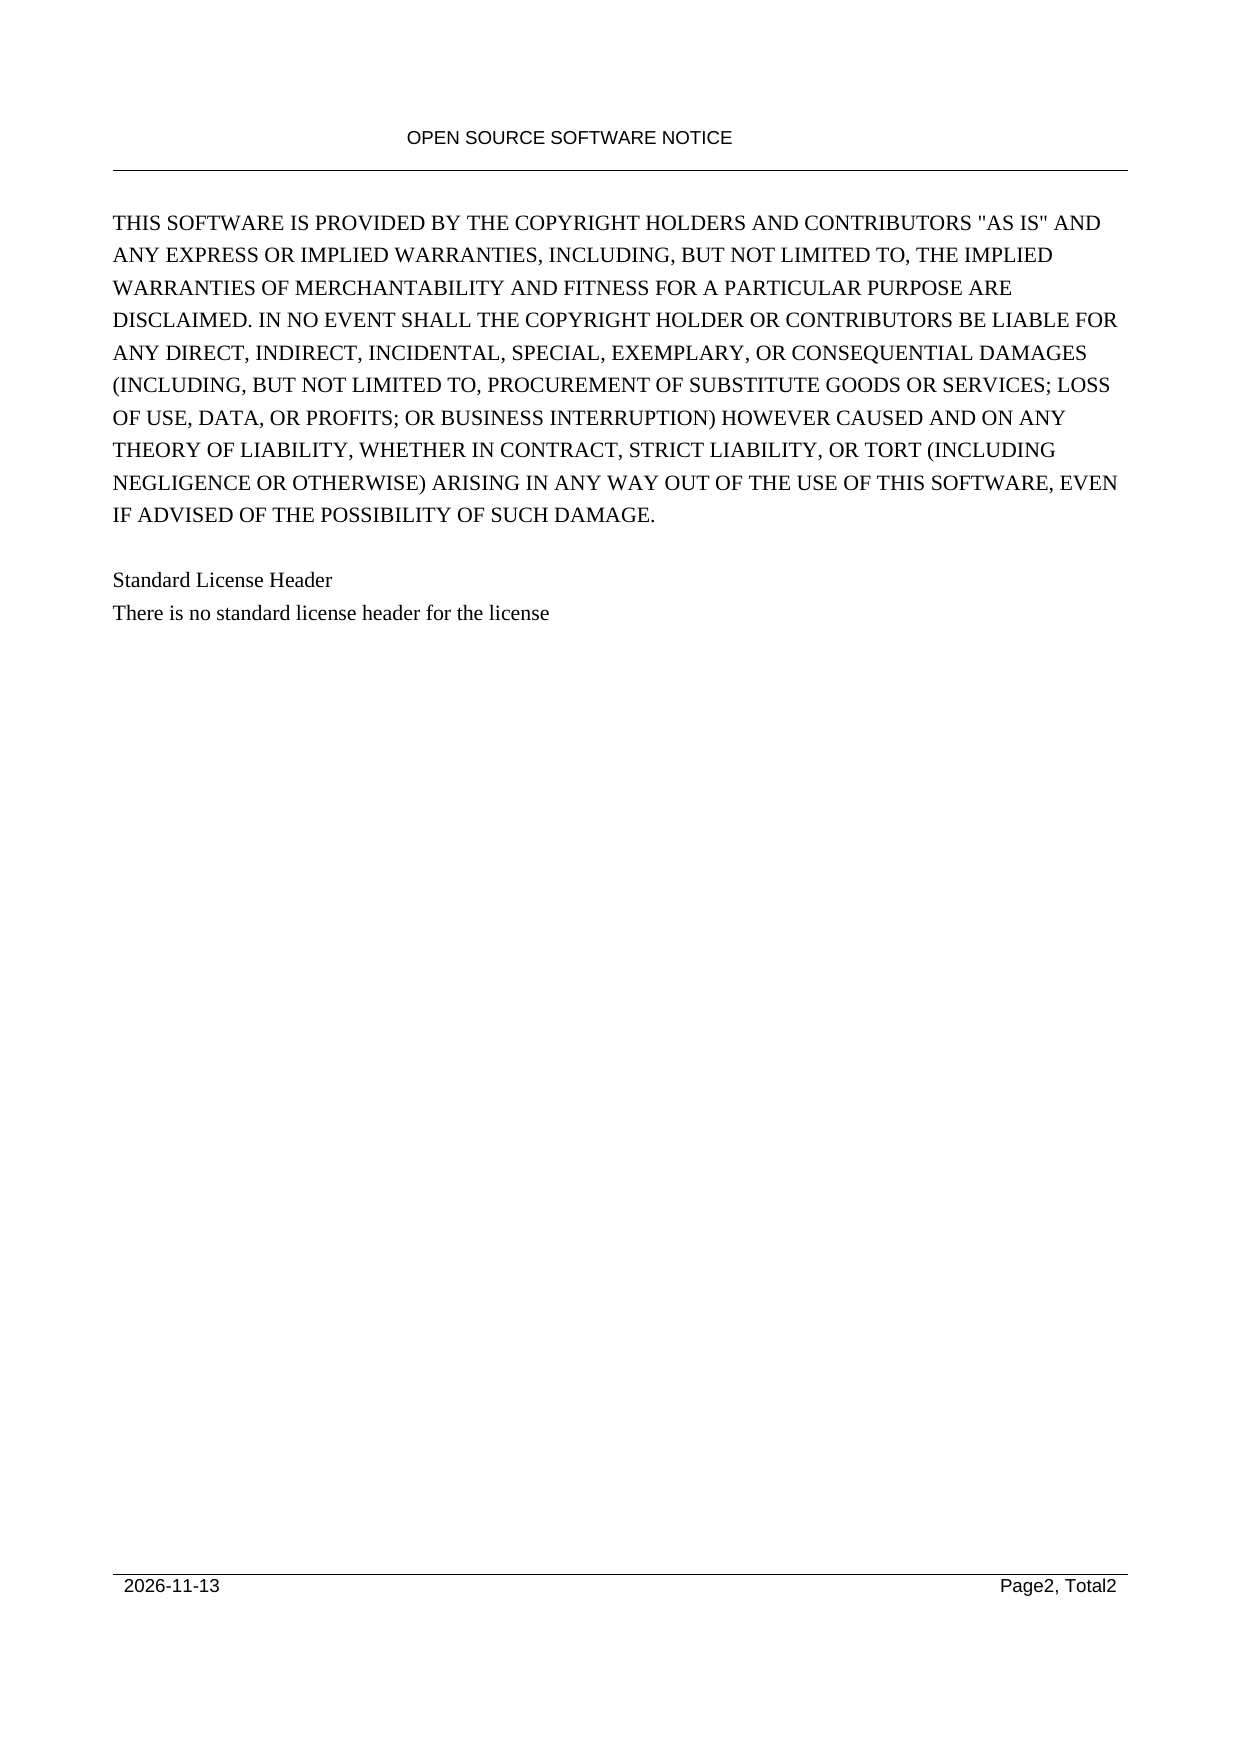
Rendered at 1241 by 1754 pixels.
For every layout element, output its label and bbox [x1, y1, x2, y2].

text [112, 206, 1128, 629]
